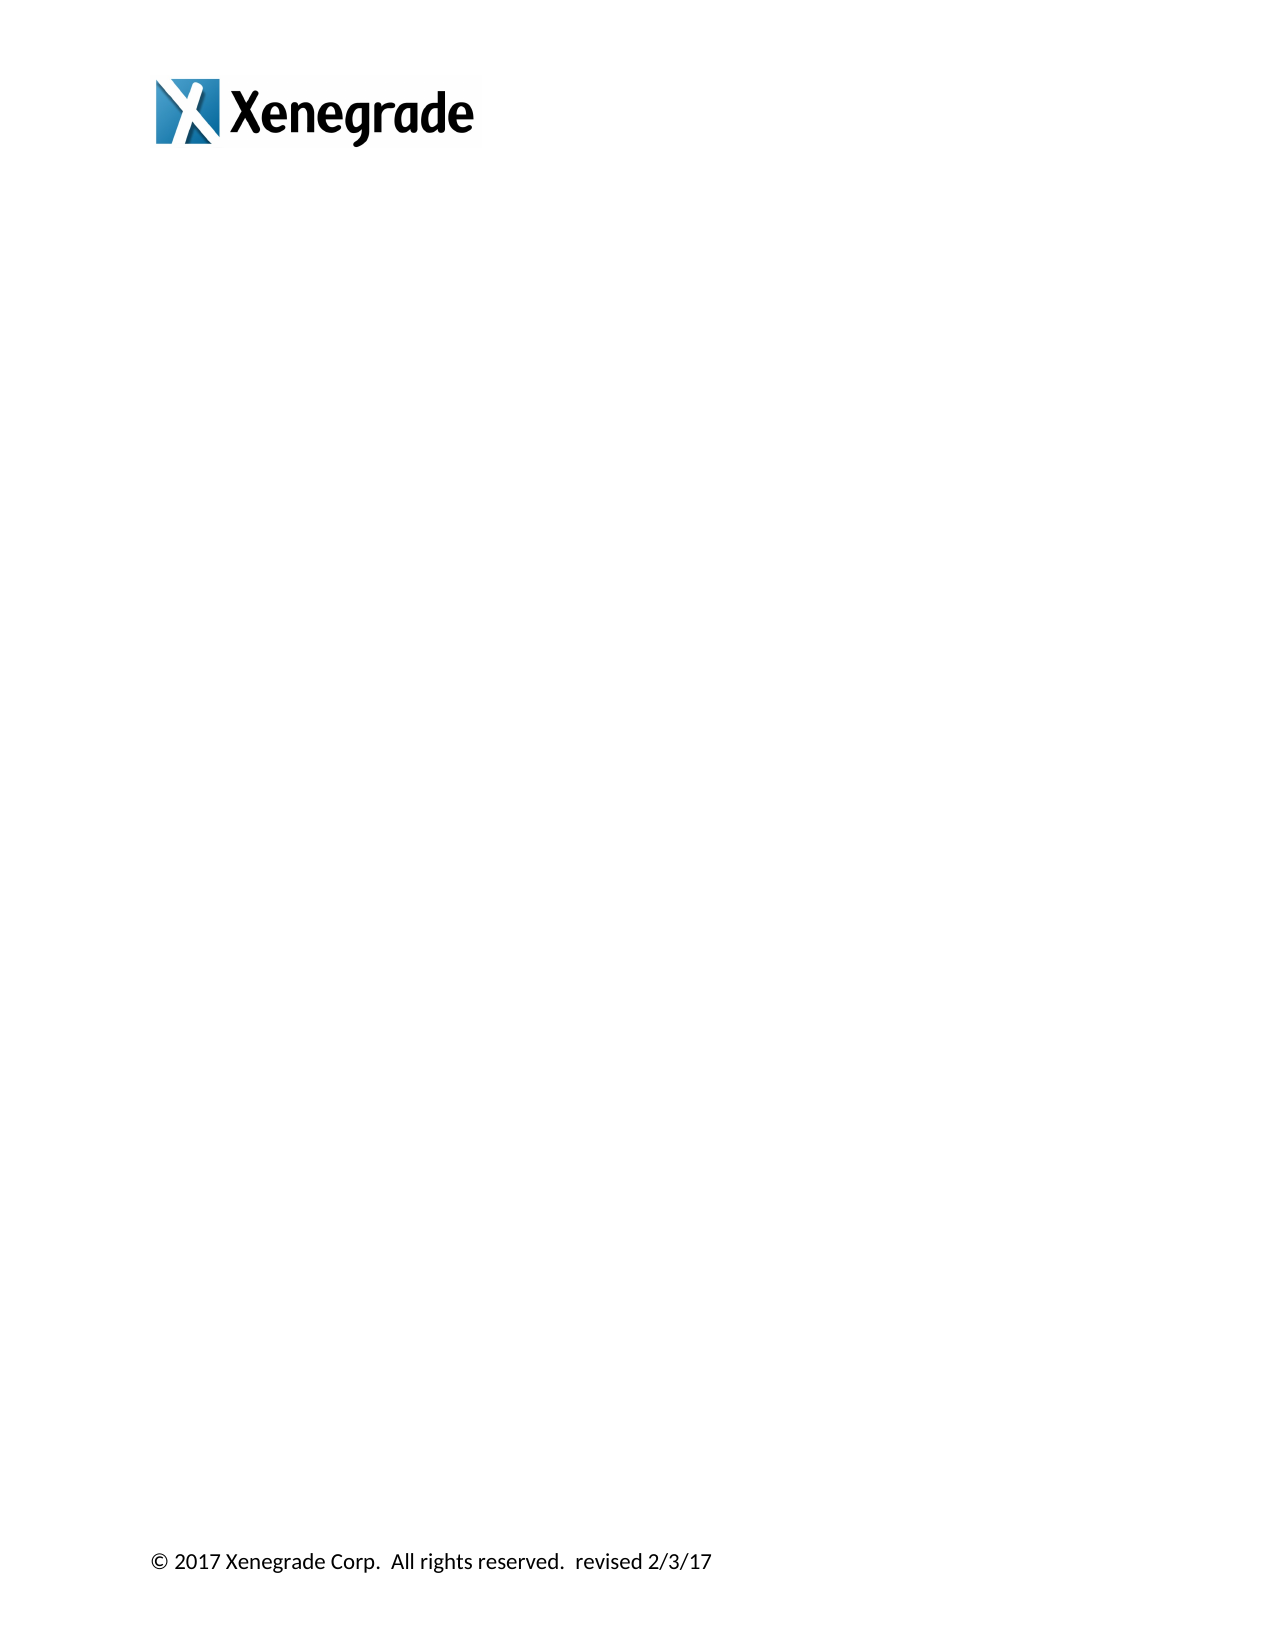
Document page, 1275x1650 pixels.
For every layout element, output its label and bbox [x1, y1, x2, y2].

picture [150, 75, 483, 148]
